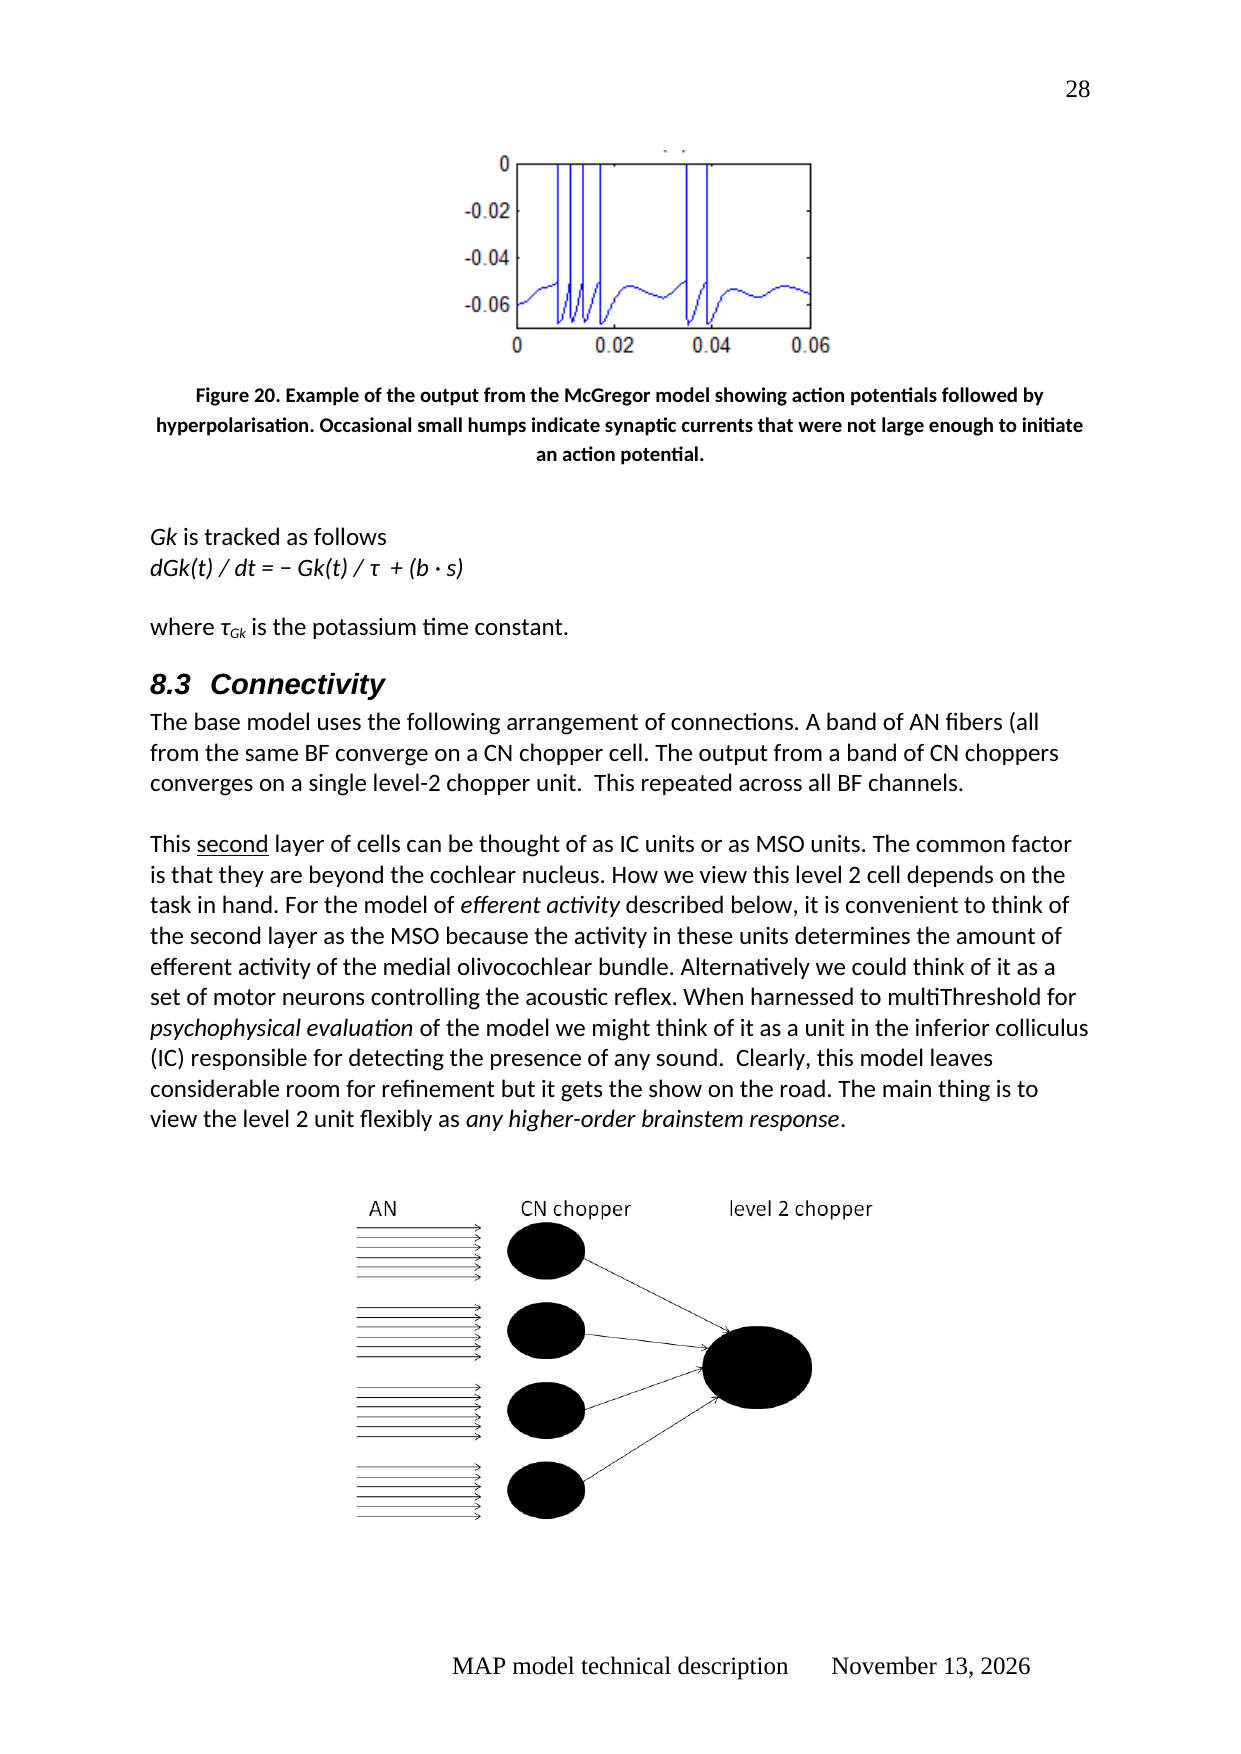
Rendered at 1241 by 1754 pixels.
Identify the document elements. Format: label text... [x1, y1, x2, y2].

text This second layer of cells can be thought of as IC units or as MSO units. The common factor is that they are beyond the cochlear nucleus. How we view this level 2 cell depends on the task in hand. For the model of efferent activity described below, it is convenient to think of the second layer as the MSO because the activity in these units determines the amount of efferent activity of the medial olivocochlear bundle. Alternatively we could think of it as a set of motor neurons controlling the acoustic reflex. When harnessed to multiThreshold for psychophysical evaluation of the model we might think of it as a unit in the inferior colliculus (IC) responsible for detecting the presence of any sound. Clearly, this model leaves considerable room for refinement but it gets the show on the road. The main thing is to view the level 2 unit flexibly as any higher-order brainstem response. [150, 829, 1090, 1134]
picture [354, 1188, 887, 1522]
picture [402, 150, 838, 383]
text Gk is tracked as follows [150, 521, 1090, 552]
subtitle Connectivity [150, 667, 1090, 700]
text where τGk is the potassium time constant. [150, 611, 1090, 642]
text The base model uses the following arrangement of connections. A band of AN fibers (all from the same BF converge on a CN chopper cell. The output from a band of CN choppers converges on a single level-2 chopper unit. This repeated across all BF channels. [150, 707, 1090, 798]
text dGk(t) / dt = − Gk(t) / τ + (b · s) [150, 552, 1090, 582]
